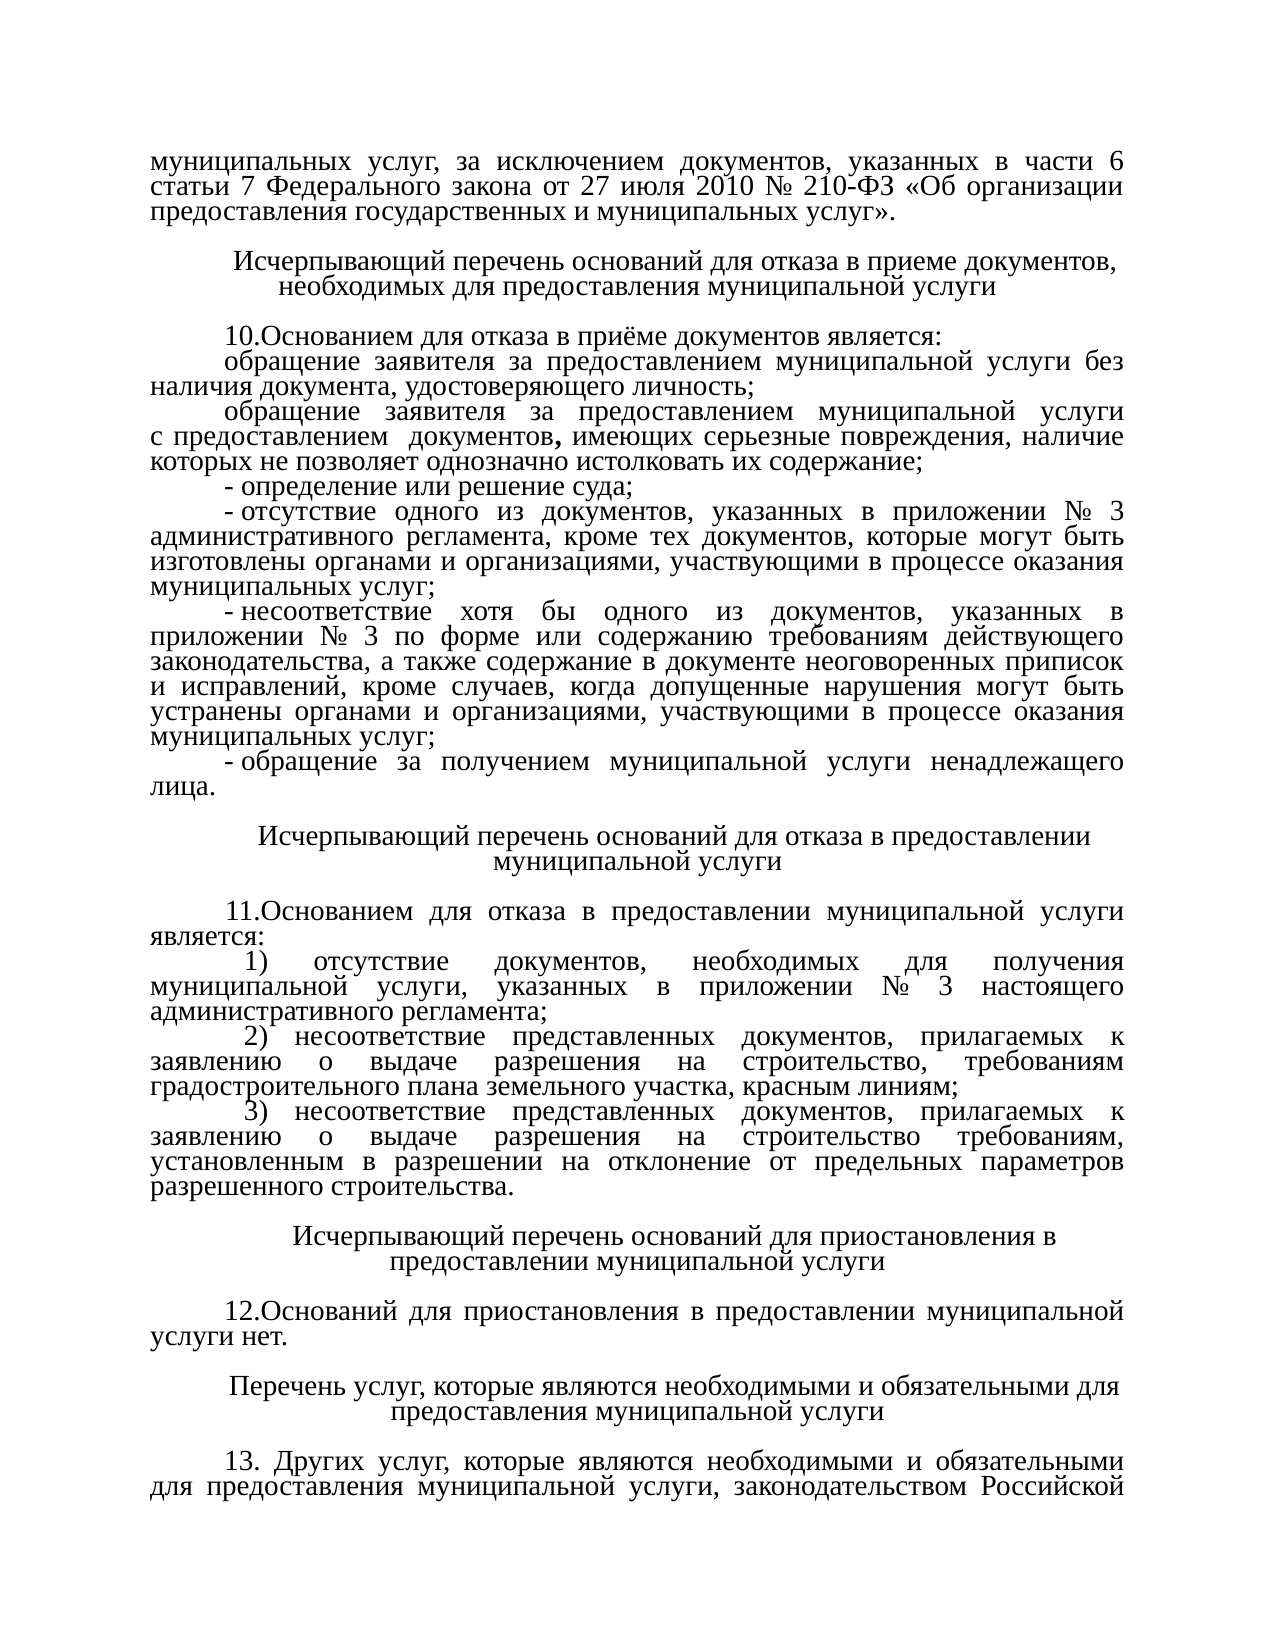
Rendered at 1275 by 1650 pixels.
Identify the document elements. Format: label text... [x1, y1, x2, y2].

text Исчерпывающий перечень оснований для отказа в приеме документов, необходимых для предоставления муниципальной услуги [150, 250, 1125, 300]
text - определение или решение суда; [150, 475, 1125, 500]
text Исчерпывающий перечень оснований для приостановления в предоставлении муниципальной услуги [150, 1225, 1125, 1275]
text 2) несоответствие представленных документов, прилагаемых к заявлению о выдаче разрешения на строительство, требованиям градостроительного плана земельного участка, красным линиям; [150, 1025, 1125, 1100]
text 3) несоответствие представленных документов, прилагаемых к заявлению о выдаче разрешения на строительство требованиям, установленным в разрешении на отклонение от предельных параметров разрешенного строительства. [150, 1100, 1125, 1200]
text 11.Основанием для отказа в предоставлении муниципальной услуги является: [150, 900, 1125, 950]
text Исчерпывающий перечень оснований для отказа в предоставлении муниципальной услуги [150, 825, 1125, 875]
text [150, 1450, 1125, 1500]
text 12.Оснований для приостановления в предоставлении муниципальной услуги нет. [150, 1300, 1125, 1350]
text 10.Основанием для отказа в приёме документов является: [150, 325, 1125, 350]
text - отсутствие одного из документов, указанных в приложении № 3 административного регламента, кроме тех документов, которые могут быть изготовлены органами и организациями, участвующими в процессе оказания муниципальных услуг; [150, 500, 1125, 600]
text обращение заявителя за предоставлением муниципальной услуги с предоставлением документов, имеющих серьезные повреждения, наличие которых не позволяет однозначно истолковать их содержание; [150, 400, 1125, 475]
text обращение заявителя за предоставлением муниципальной услуги без наличия документа, удостоверяющего личность; [150, 350, 1125, 400]
text 1) отсутствие документов, необходимых для получения муниципальной услуги, указанных в приложении № 3 настоящего административного регламента; [150, 950, 1125, 1025]
text - несоответствие хотя бы одного из документов, указанных в приложении № 3 по форме или содержанию требованиям действующего законодательства, а также содержание в документе неоговоренных приписок и исправлений, кроме случаев, когда допущенные нарушения могут быть устранены органами и организациями, участвующими в процессе оказания муниципальных услуг; [150, 600, 1125, 750]
text - обращение за получением муниципальной услуги ненадлежащего лица. [150, 750, 1125, 800]
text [150, 150, 1125, 225]
text Перечень услуг, которые являются необходимыми и обязательными для предоставления муниципальной услуги [150, 1375, 1125, 1425]
